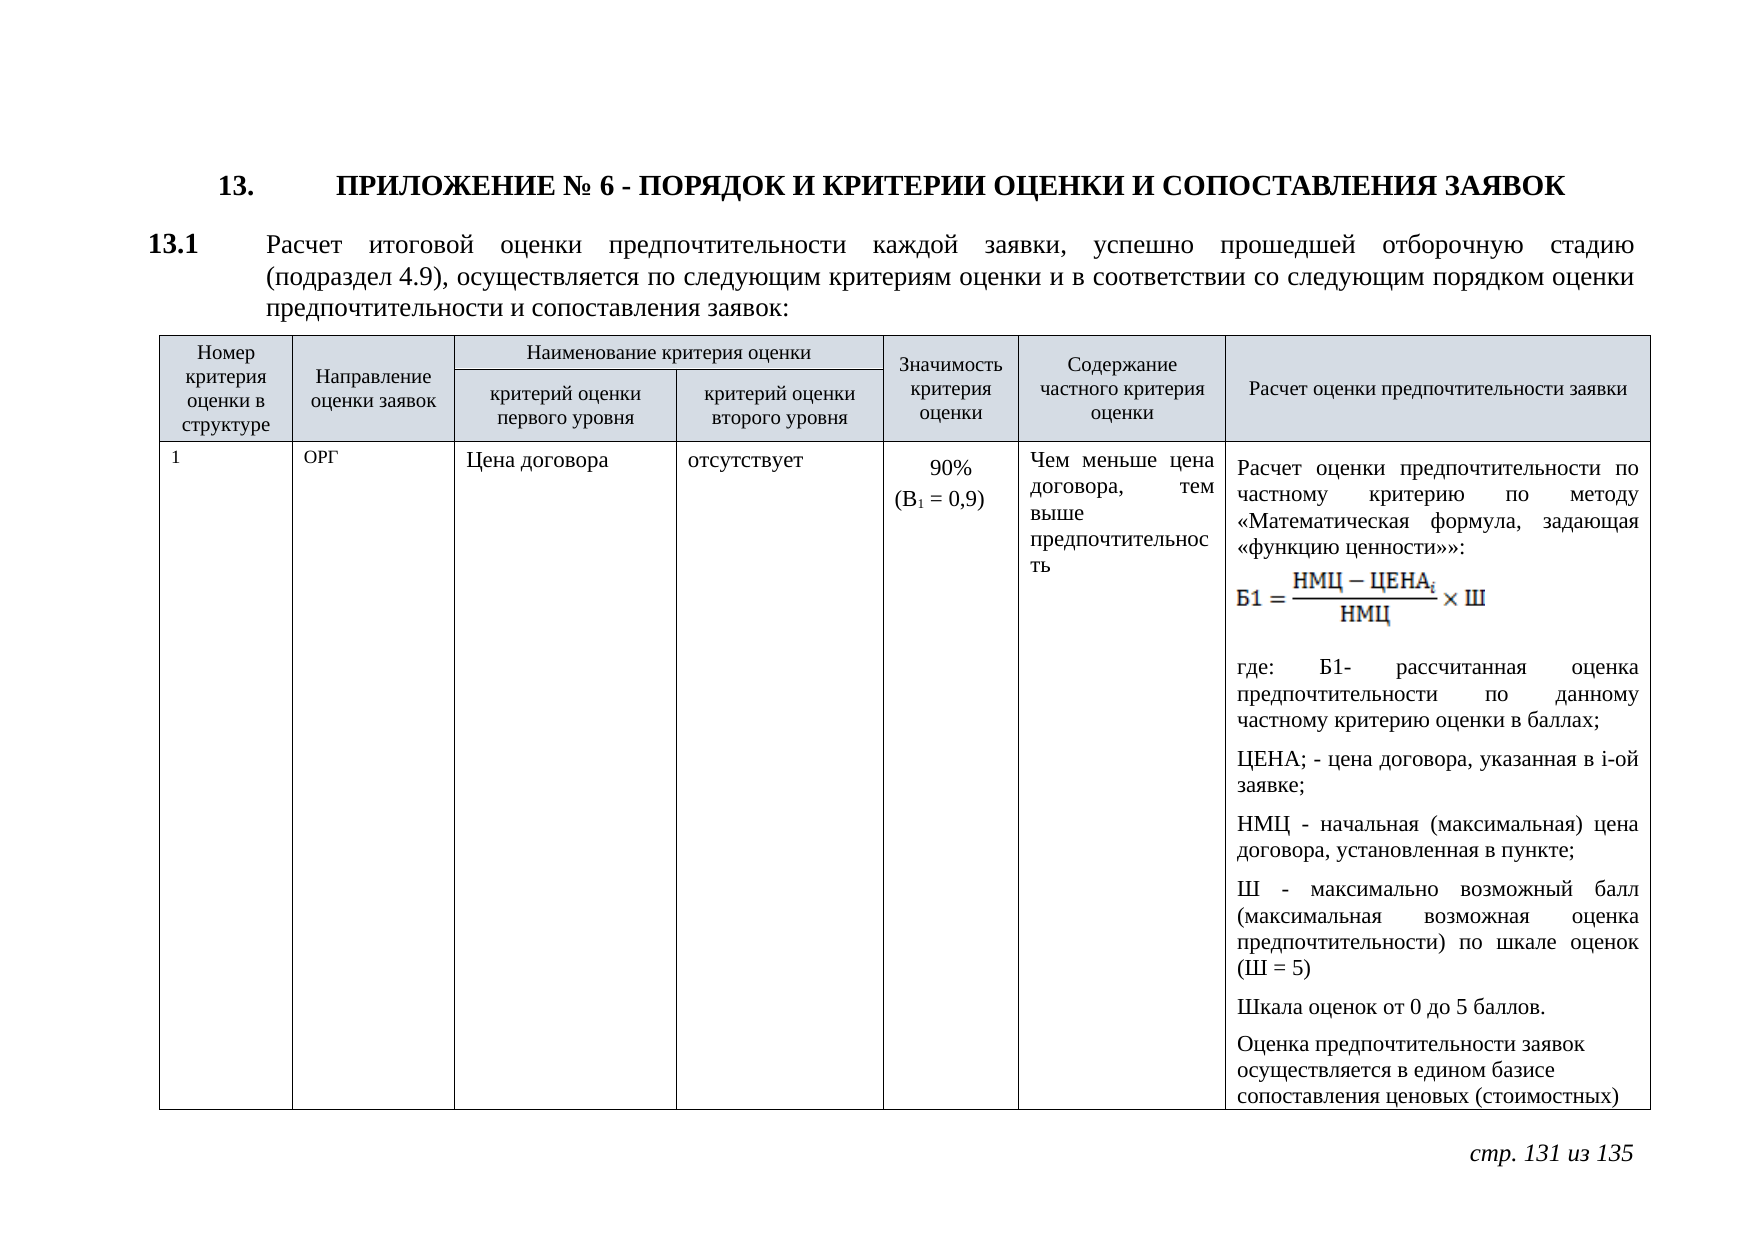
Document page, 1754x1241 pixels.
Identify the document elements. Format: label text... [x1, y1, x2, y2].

list Расчет итоговой оценки предпочтительности каждой заявки, успешно прошедшей отборочную стадию (подраздел 4.9), осуществляется по следующим критериям оценки и в соответствии со следующим порядком оценки предпочтительности и сопоставления заявок: [148, 227, 1636, 322]
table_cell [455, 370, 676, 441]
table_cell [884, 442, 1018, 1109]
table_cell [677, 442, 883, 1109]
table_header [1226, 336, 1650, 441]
picture [1236, 571, 1485, 641]
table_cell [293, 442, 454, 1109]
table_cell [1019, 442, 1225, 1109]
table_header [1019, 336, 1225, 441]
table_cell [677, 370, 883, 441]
subtitle ПРИЛОЖЕНИЕ № 6 - ПОРЯДОК И КРИТЕРИИ ОЦЕНКИ И СОПОСТАВЛЕНИЯ ЗАЯВОК [148, 168, 1636, 202]
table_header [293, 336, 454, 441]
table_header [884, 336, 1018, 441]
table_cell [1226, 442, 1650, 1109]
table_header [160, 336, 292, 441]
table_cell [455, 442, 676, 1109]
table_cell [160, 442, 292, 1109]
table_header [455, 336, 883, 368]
